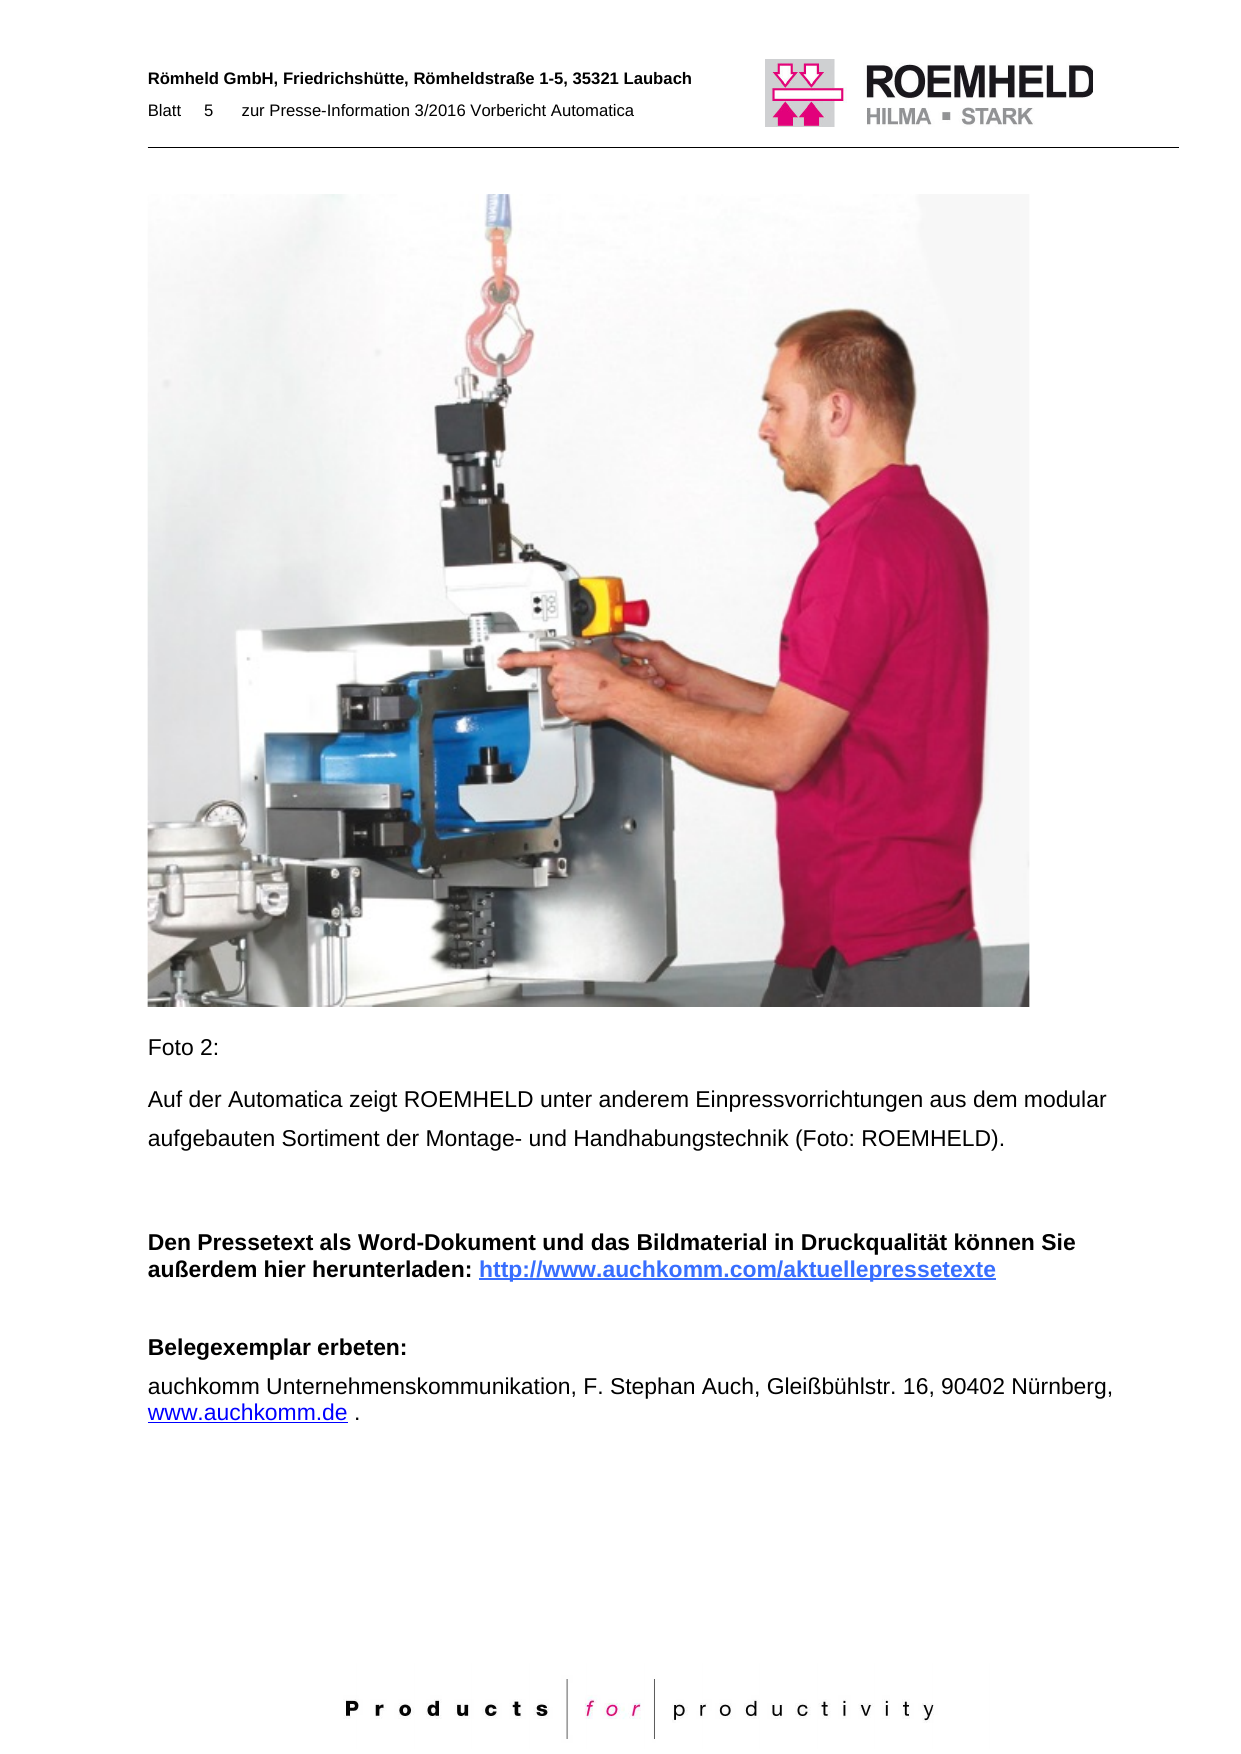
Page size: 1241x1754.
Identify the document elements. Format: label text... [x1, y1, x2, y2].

text Auf der Automatica zeigt ROEMHELD unter anderem Einpressvorrichtungen aus dem modular aufgebauten Sortiment der Montage- und Handhabungstechnik (Foto: ROEMHELD). [148, 1086, 1167, 1152]
text auchkomm Unternehmenskommunikation, F. Stephan Auch, Gleißbühlstr. 16, 90402 Nürnberg, www.auchkomm.de . [148, 1373, 1167, 1426]
text Belegexemplar erbeten: [148, 1334, 1167, 1360]
picture [763, 59, 1093, 126]
picture [299, 1663, 990, 1749]
picture [147, 194, 1030, 1007]
text Foto 2: [148, 1034, 1167, 1060]
text Den Pressetext als Word-Dokument und das Bildmaterial in Druckqualität können Sie außerdem hier herunterladen: http://www.auchkomm.com/aktuellepressetexte [148, 1229, 1167, 1282]
